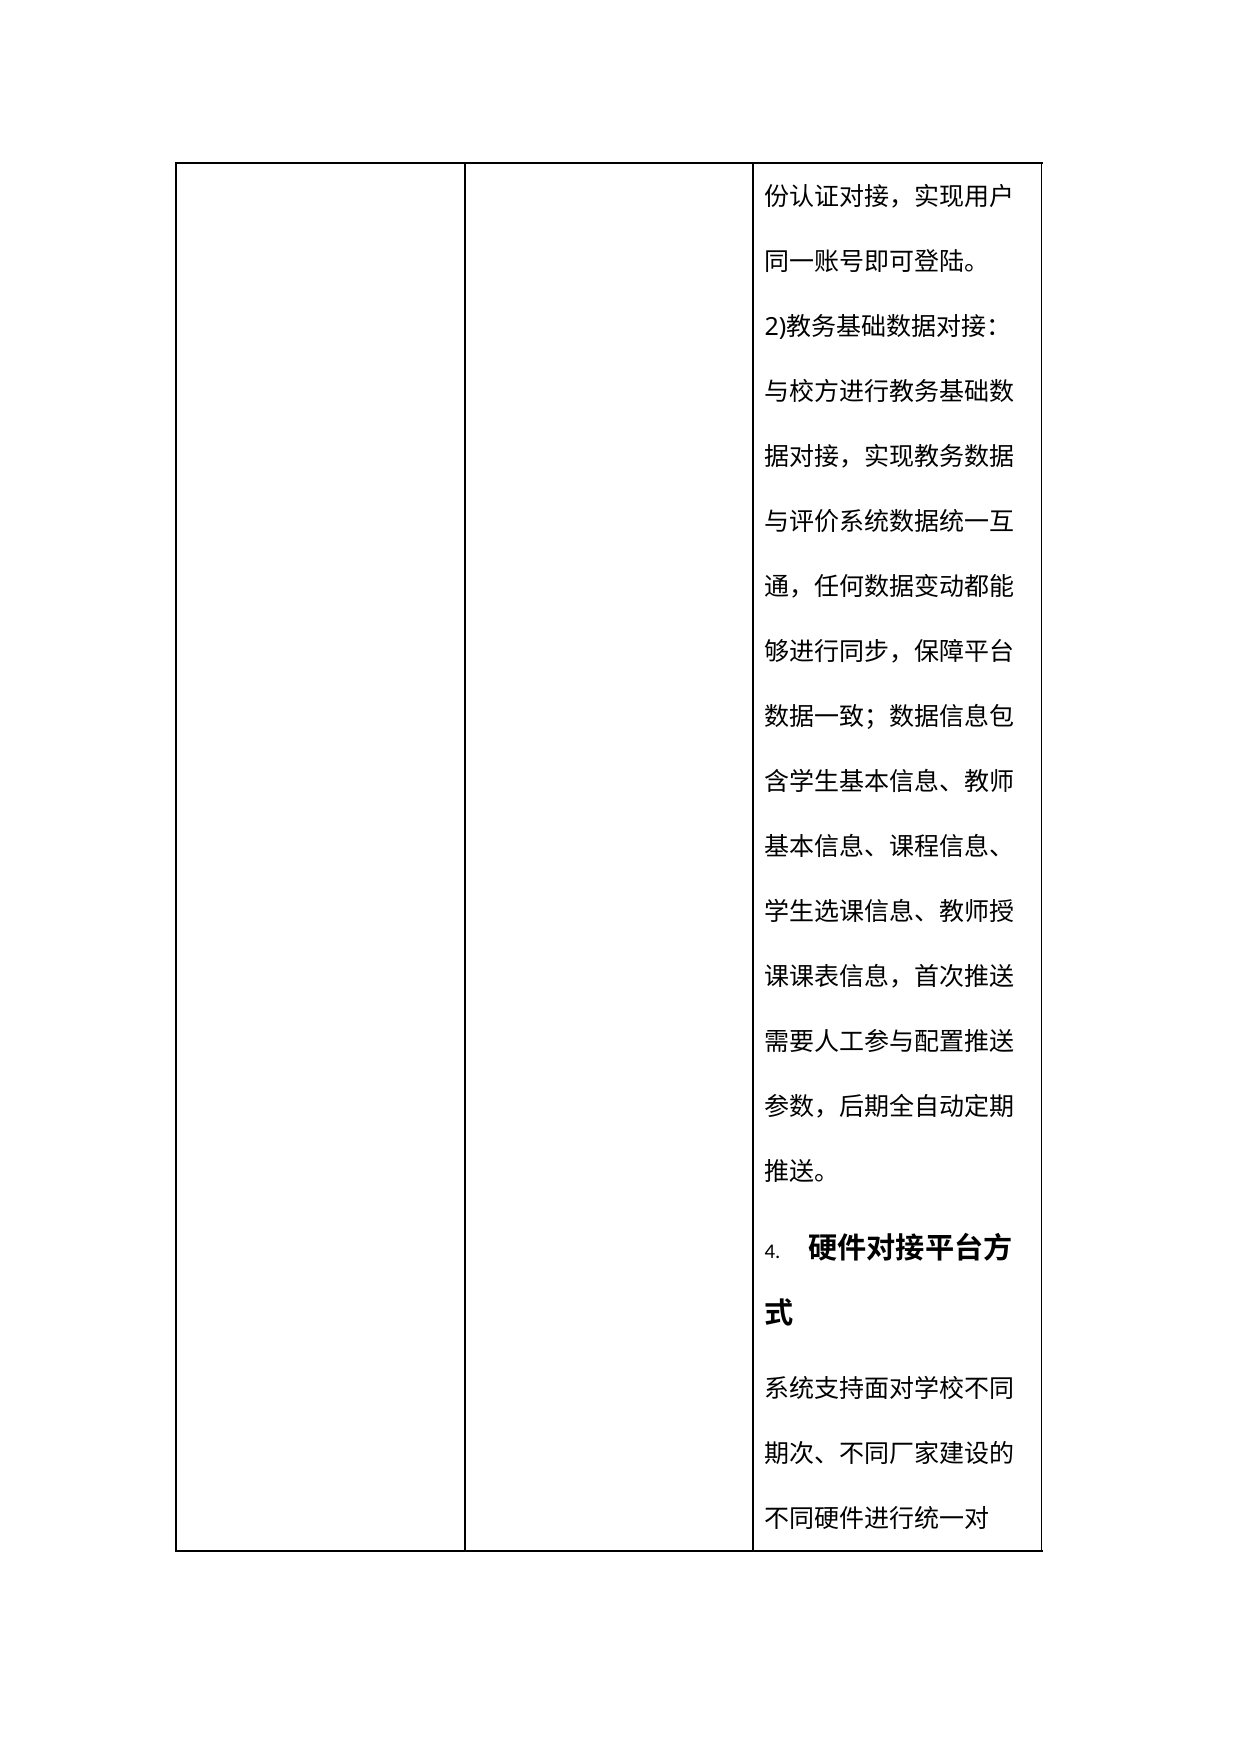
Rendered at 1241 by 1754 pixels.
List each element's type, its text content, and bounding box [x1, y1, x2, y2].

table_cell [754, 164, 1041, 1550]
table_cell [466, 164, 752, 1550]
table_cell 2 [177, 164, 464, 1550]
